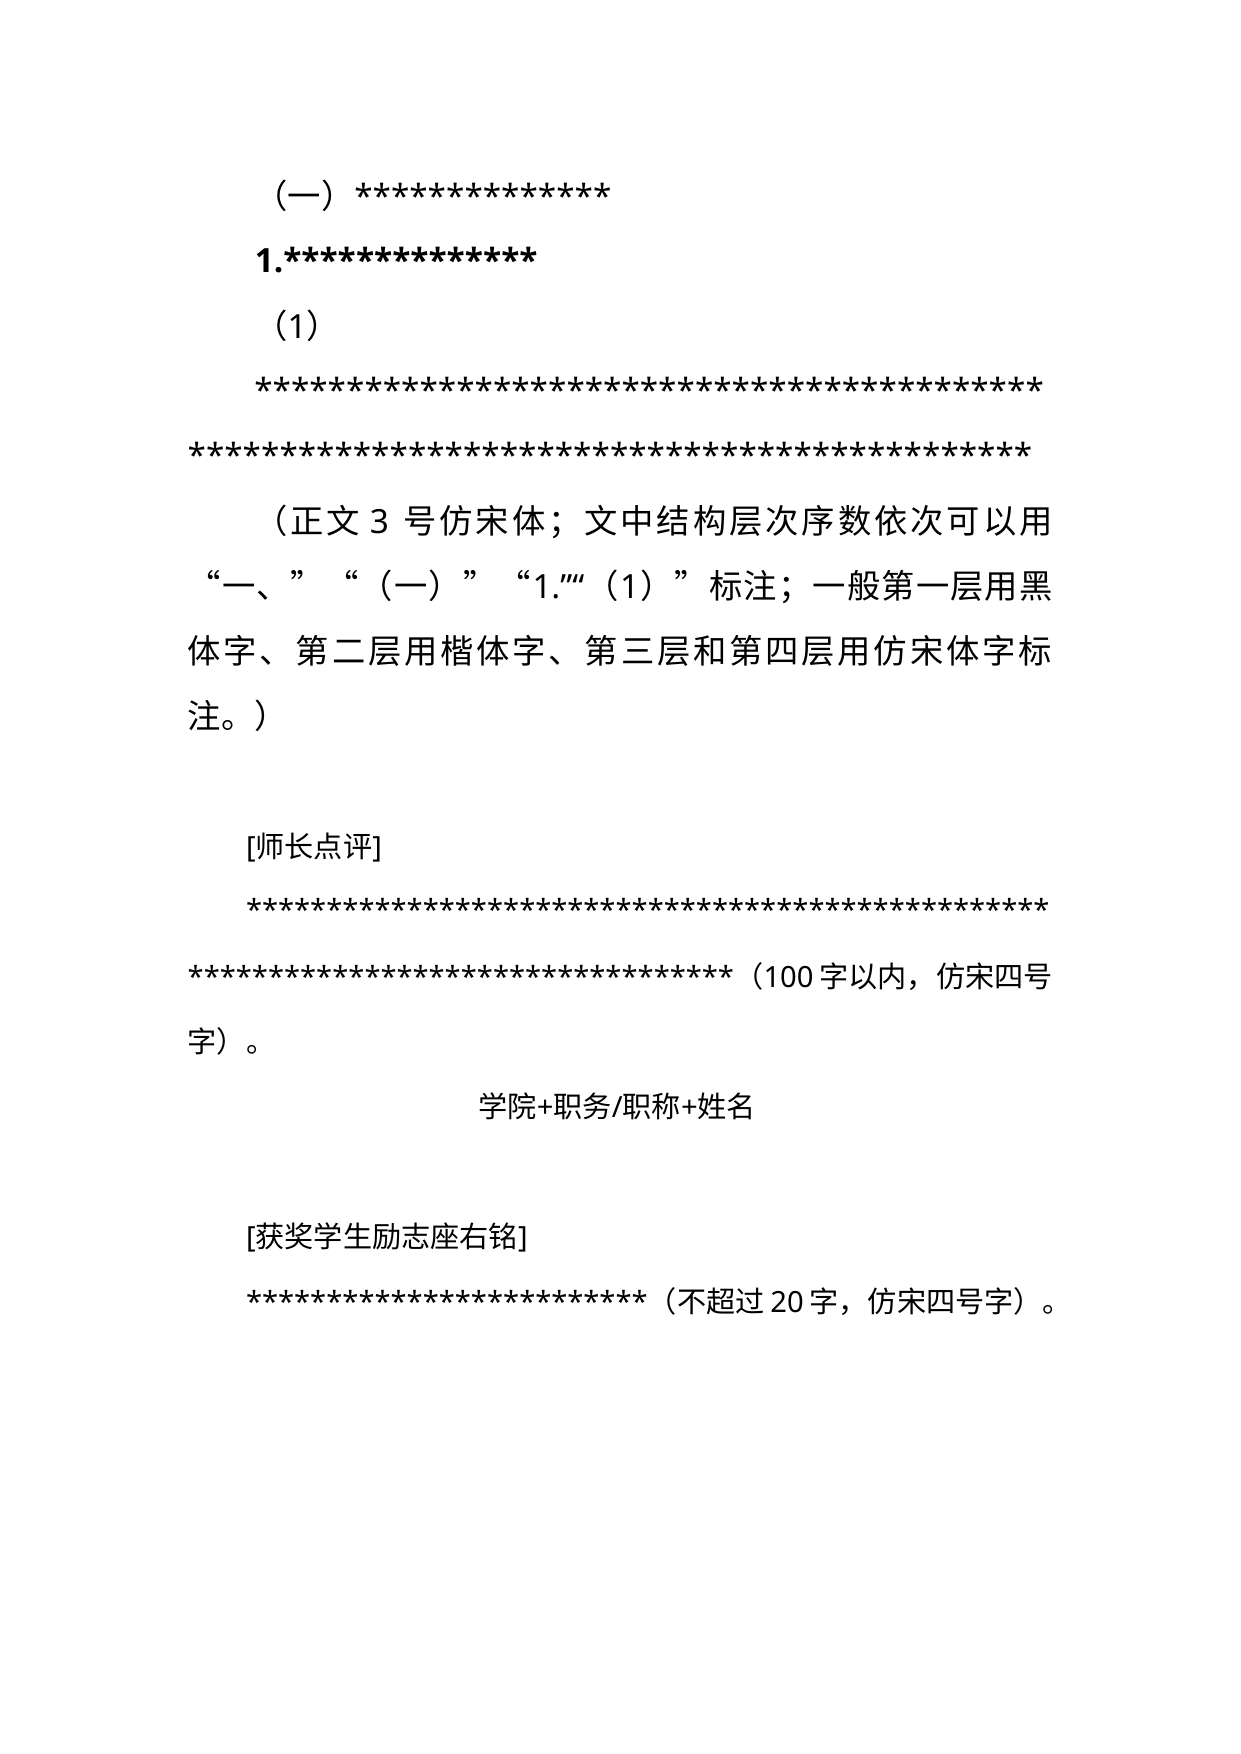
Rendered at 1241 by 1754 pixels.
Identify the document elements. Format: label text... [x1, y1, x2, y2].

text ***************************************************************************************** [187, 357, 1053, 487]
text （一）************** [187, 162, 1053, 227]
text 1.************** [187, 227, 1053, 292]
text [师长点评] [187, 812, 1053, 877]
text *************************（不超过20字，仿宋四号字）。 [187, 1267, 1053, 1332]
text 学院+职务/职称+姓名 [187, 1072, 1053, 1137]
text （1） [187, 292, 1053, 357]
text ************************************************************************************（100字以内，仿宋四号字）。 [187, 877, 1053, 1072]
text （正文3 号仿宋体；文中结构层次序数依次可以用“一、”“（一）”“1.”“（1）”标注；一般第一层用黑体字、第二层用楷体字、第三层和第四层用仿宋体字标注。） [187, 487, 1053, 747]
text [获奖学生励志座右铭] [187, 1202, 1053, 1267]
